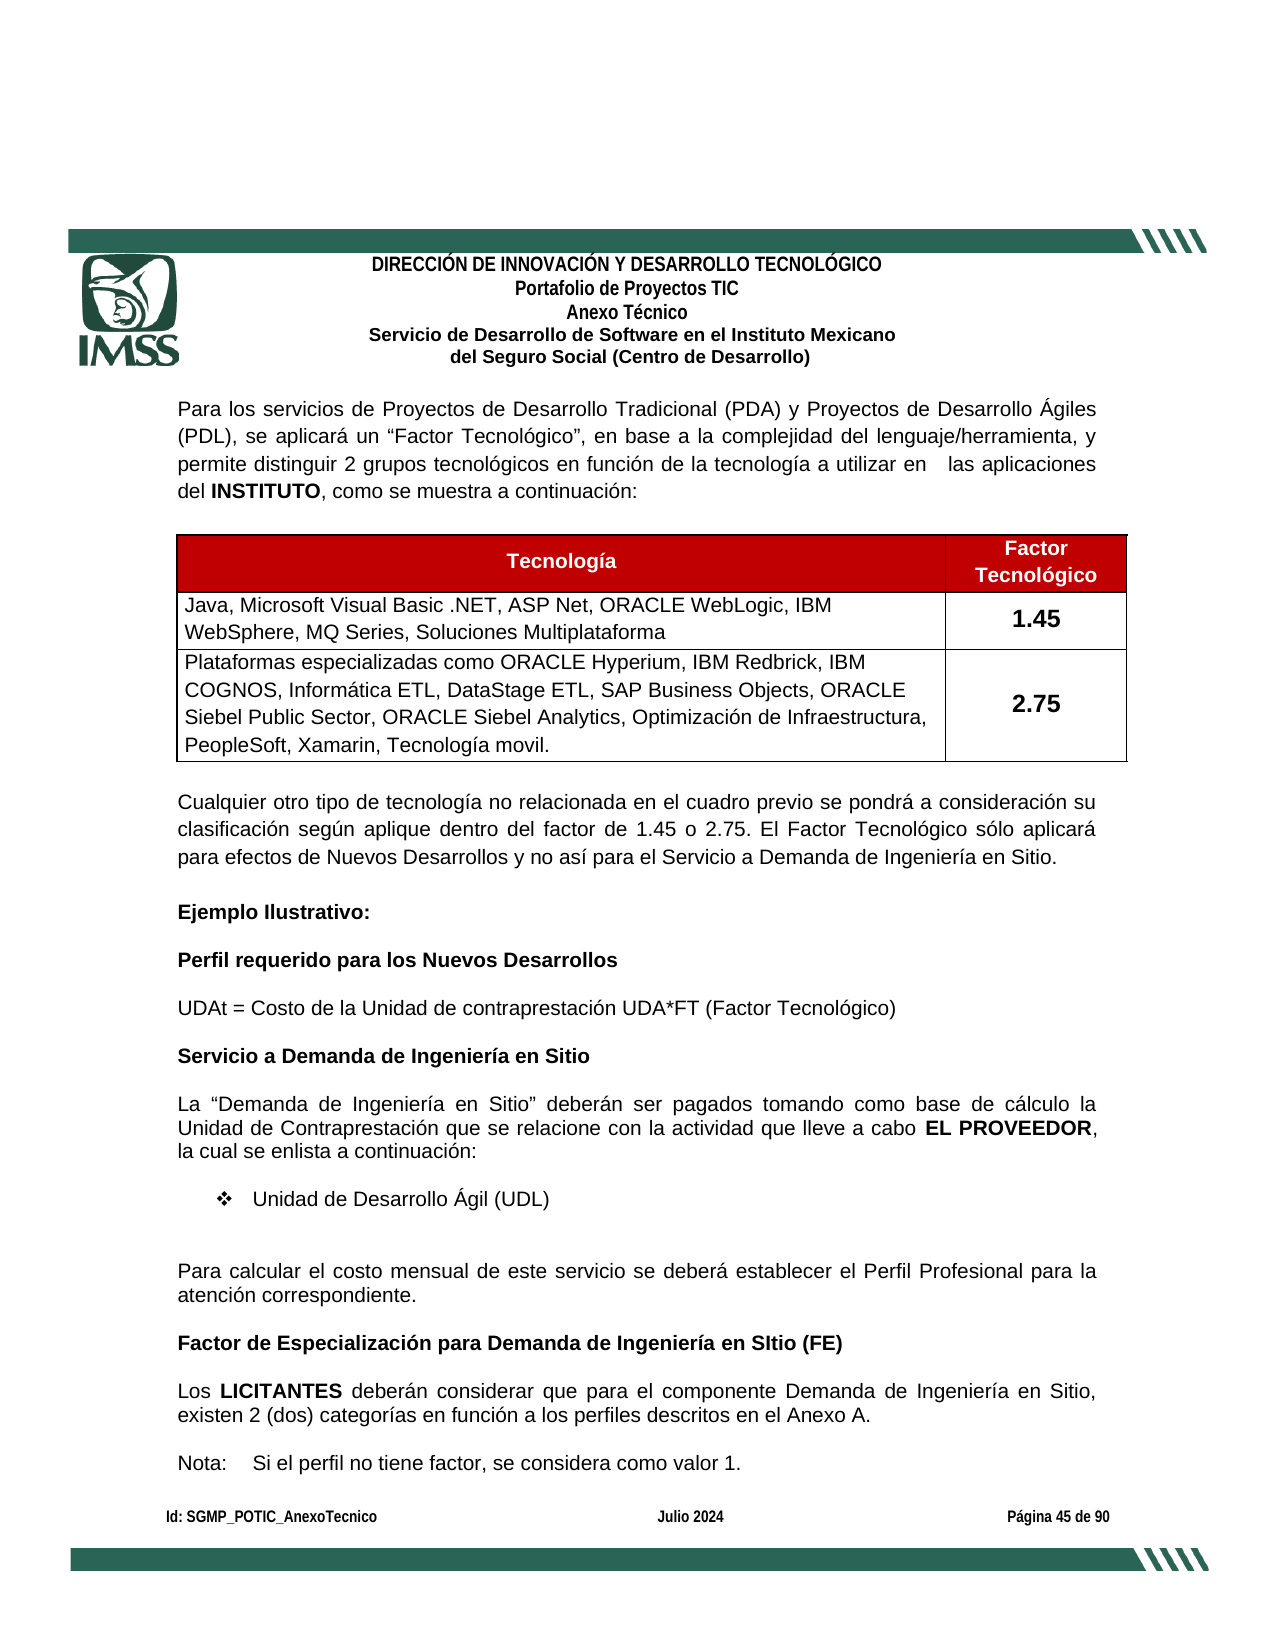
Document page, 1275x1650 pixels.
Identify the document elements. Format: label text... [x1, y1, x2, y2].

text Nota: Si el perfil no tiene factor, se considera como valor 1. [177, 1451, 1098, 1475]
text Servicio a Demanda de Ingeniería en Sitio [177, 1043, 1098, 1067]
text Para calcular el costo mensual de este servicio se deberá establecer el Perfil Profesional para la atención correspondiente. [177, 1259, 1098, 1307]
text La “Demanda de Ingeniería en Sitio” deberán ser pagados tomando como base de cálculo la Unidad de Contraprestación que se relacione con la actividad que lleve a cabo EL PROVEEDOR, la cual se enlista a continuación: [177, 1091, 1098, 1163]
text Factor de Especialización para Demanda de Ingeniería en SItio (FE) [177, 1331, 1098, 1355]
list Unidad de Desarrollo Ágil (UDL) [215, 1187, 1098, 1211]
picture [68, 229, 1207, 366]
text Los LICITANTES deberán considerar que para el componente Demanda de Ingeniería en Sitio, existen 2 (dos) categorías en función a los perfiles descritos en el Anexo A. [177, 1379, 1098, 1427]
table_header Tecnología [178, 536, 945, 591]
text Perfil requerido para los Nuevos Desarrollos [177, 948, 1098, 972]
table_header Factor Tecnológico [946, 536, 1126, 591]
text Ejemplo Ilustrativo: [177, 900, 1098, 924]
picture [70, 1548, 1209, 1571]
table_cell 2.75 [946, 650, 1126, 761]
table_cell Java, Microsoft Visual Basic .NET, ASP Net, ORACLE WebLogic, IBM WebSphere, MQ Series, Soluciones Multiplataforma [178, 593, 945, 648]
table_cell 1.45 [946, 593, 1126, 648]
text UDAt = Costo de la Unidad de contraprestación UDA*FT (Factor Tecnológico) [177, 996, 1098, 1019]
text Cualquier otro tipo de tecnología no relacionada en el cuadro previo se pondrá a consideración su clasificación según aplique dentro del factor de 1.45 o 2.75. El Factor Tecnológico sólo aplicará para efectos de Nuevos Desarrollos y no así para el Servicio a Demanda de Ingeniería en Sitio. [177, 790, 1098, 869]
table_cell Plataformas especializadas como ORACLE Hyperium, IBM Redbrick, IBM COGNOS, Informática ETL, DataStage ETL, SAP Business Objects, ORACLE Siebel Public Sector, ORACLE Siebel Analytics, Optimización de Infraestructura, PeopleSoft, Xamarin, Tecnología movil. [178, 650, 945, 761]
text Para los servicios de Proyectos de Desarrollo Tradicional (PDA) y Proyectos de Desarrollo Ágiles (PDL), se aplicará un “Factor Tecnológico”, en base a la complejidad del lenguaje/herramienta, y permite distinguir 2 grupos tecnológicos en función de la tecnología a utilizar en las aplicaciones del INSTITUTO, como se muestra a continuación: [177, 396, 1098, 503]
